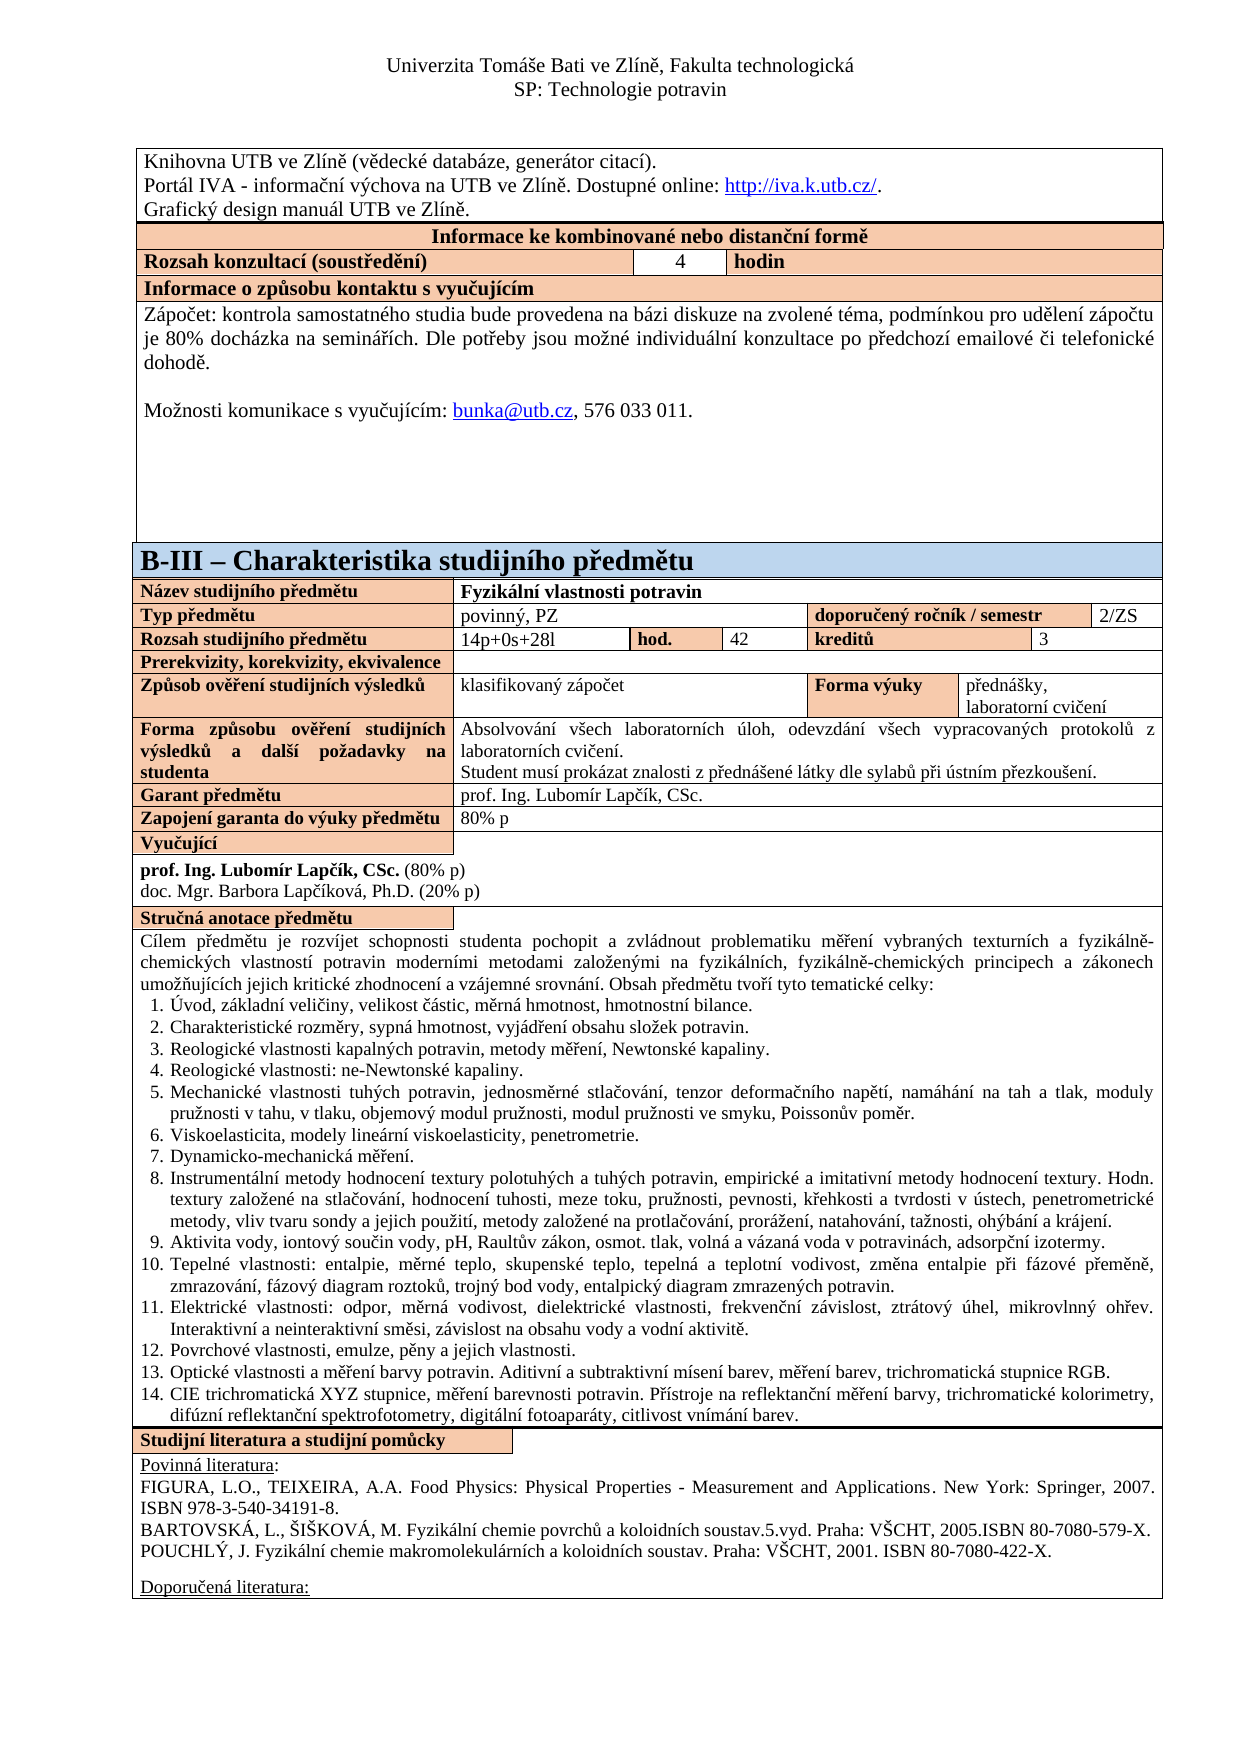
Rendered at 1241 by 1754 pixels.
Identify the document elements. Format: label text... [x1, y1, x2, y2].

table_cell Rozsah studijního předmětu [133, 628, 453, 650]
table_cell hodin [727, 250, 1162, 274]
table_cell Stručná anotace předmětu [133, 907, 453, 928]
table_cell 42 [723, 628, 807, 650]
table_cell [513, 1429, 1162, 1453]
table_cell Fyzikální vlastnosti potravin [454, 580, 1162, 603]
table_cell Studijní literatura a studijní pomůcky [133, 1429, 512, 1453]
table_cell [133, 1453, 1162, 1598]
table_cell doporučený ročník / semestr [808, 604, 1091, 627]
table_cell B-III – Charakteristika studijního předmětu [133, 543, 1162, 577]
table_cell přednášky, laboratorní cvičení [959, 674, 1162, 717]
table_cell [454, 651, 1162, 673]
table_cell [454, 907, 1162, 928]
table_cell Typ předmětu [133, 604, 453, 627]
table_cell Forma způsobu ověření studijních výsledků a další požadavky na studenta [133, 718, 453, 783]
table_cell 80% p [454, 807, 1162, 831]
table_cell Vyučující [133, 832, 453, 853]
table_cell Zápočet: kontrola samostatného studia bude provedena na bázi diskuze na zvolené téma, podmínkou pro udělení zápočtu je 80% docházka na seminářích. Dle potřeby jsou možné individuální konzultace po předchozí emailové či telefonické dohodě. Možnosti komunikace s vyučujícím: bunka@utb.cz, 576 033 011. [137, 302, 1162, 542]
table_cell hod. [631, 628, 722, 650]
table_cell Název studijního předmětu [133, 580, 453, 603]
table_cell 14p+0s+28l [454, 628, 629, 650]
table_cell prof. Ing. Lubomír Lapčík, CSc. [454, 784, 1162, 806]
table_cell Způsob ověření studijních výsledků [133, 674, 453, 717]
table_cell Garant předmětu [133, 784, 453, 806]
table_cell Forma výuky [808, 674, 958, 717]
table_cell 4 [634, 250, 726, 274]
table_cell Cílem předmětu je rozvíjet schopnosti studenta pochopit a zvládnout problematiku měření vybraných texturních a fyzikálně-chemických vlastností potravin moderními metodami založenými na fyzikálních, fyzikálně-chemických principech a zákonech umožňujících jejich kritické zhodnocení a vzájemné srovnání. Obsah předmětu tvoří tyto tematické celky: Úvod, základní veličiny, velikost částic, měrná hmotnost, hmotnostní bilance. Charakteristické rozměry, sypná hmotnost, vyjádření obsahu složek potravin. Reologické vlastnosti kapalných potravin, metody měření, Newtonské kapaliny. Reologické vlastnosti: ne-Newtonské kapaliny. Mechanické vlastnosti tuhých potravin, jednosměrné stlačování, tenzor deformačního napětí, namáhání na tah a tlak, moduly pružnosti v tahu, v tlaku, objemový modul pružnosti, modul pružnosti ve smyku, Poissonův poměr. Viskoelasticita, modely lineární viskoelasticity, penetrometrie. Dynamicko-mechanická měření. Instrumentální metody hodnocení textury polotuhých a tuhých potravin, empirické a imitativní metody hodnocení textury. Hodn. textury založené na stlačování, hodnocení tuhosti, meze toku, pružnosti, pevnosti, křehkosti a tvrdosti v ústech, penetrometrické metody, vliv tvaru sondy a jejich použití, metody založené na protlačování, prorážení, natahování, tažnosti, ohýbání a krájení. Aktivita vody, iontový součin vody, pH, Raultův zákon, osmot. tlak, volná a vázaná voda v potravinách, adsorpční izotermy. Tepelné vlastnosti: entalpie, měrné teplo, skupenské teplo, tepelná a teplotní vodivost, změna entalpie při fázové přeměně, zmrazování, fázový diagram roztoků, trojný bod vody, entalpický diagram zmrazených potravin. Elektrické vlastnosti: odpor, měrná vodivost, dielektrické vlastnosti, frekvenční závislost, ztrátový úhel, mikrovlnný ohřev. Interaktivní a neinteraktivní směsi, závislost na obsahu vody a vodní aktivitě. Povrchové vlastnosti, emulze, pěny a jejich vlastnosti. Optické vlastnosti a měření barvy potravin. Aditivní a subtraktivní mísení barev, měření barev, trichromatická stupnice RGB. CIE trichromatická XYZ stupnice, měření barevnosti potravin. Přístroje na reflektanční měření barvy, trichromatické kolorimetry, difúzní reflektanční spektrofotometry, digitální fotoaparáty, citlivost vnímání barev. [133, 929, 1162, 1426]
table_cell [454, 832, 1162, 853]
table_cell Prerekvizity, korekvizity, ekvivalence [133, 651, 453, 673]
table_cell Absolvování všech laboratorních úloh, odevzdání všech vypracovaných protokolů z laboratorních cvičení. Student musí prokázat znalosti z přednášené látky dle sylabů při ústním přezkoušení. [454, 718, 1162, 783]
table_cell povinný, PZ [454, 604, 807, 627]
table_cell 2/ZS [1092, 604, 1162, 627]
table_cell kreditů [808, 628, 1031, 650]
table_cell Informace ke kombinované nebo distanční formě [137, 224, 1163, 249]
table_cell Rozsah konzultací (soustředění) [137, 250, 633, 274]
table_cell klasifikovaný zápočet [454, 674, 807, 717]
table_cell 3 [1032, 628, 1162, 650]
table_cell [137, 149, 1162, 221]
table_cell Zapojení garanta do výuky předmětu [133, 807, 453, 831]
table_cell Informace o způsobu kontaktu s vyučujícím [137, 276, 1162, 301]
table_cell prof. Ing. Lubomír Lapčík, CSc. (80% p) doc. Mgr. Barbora Lapčíková, Ph.D. (20% p) [133, 854, 1162, 906]
